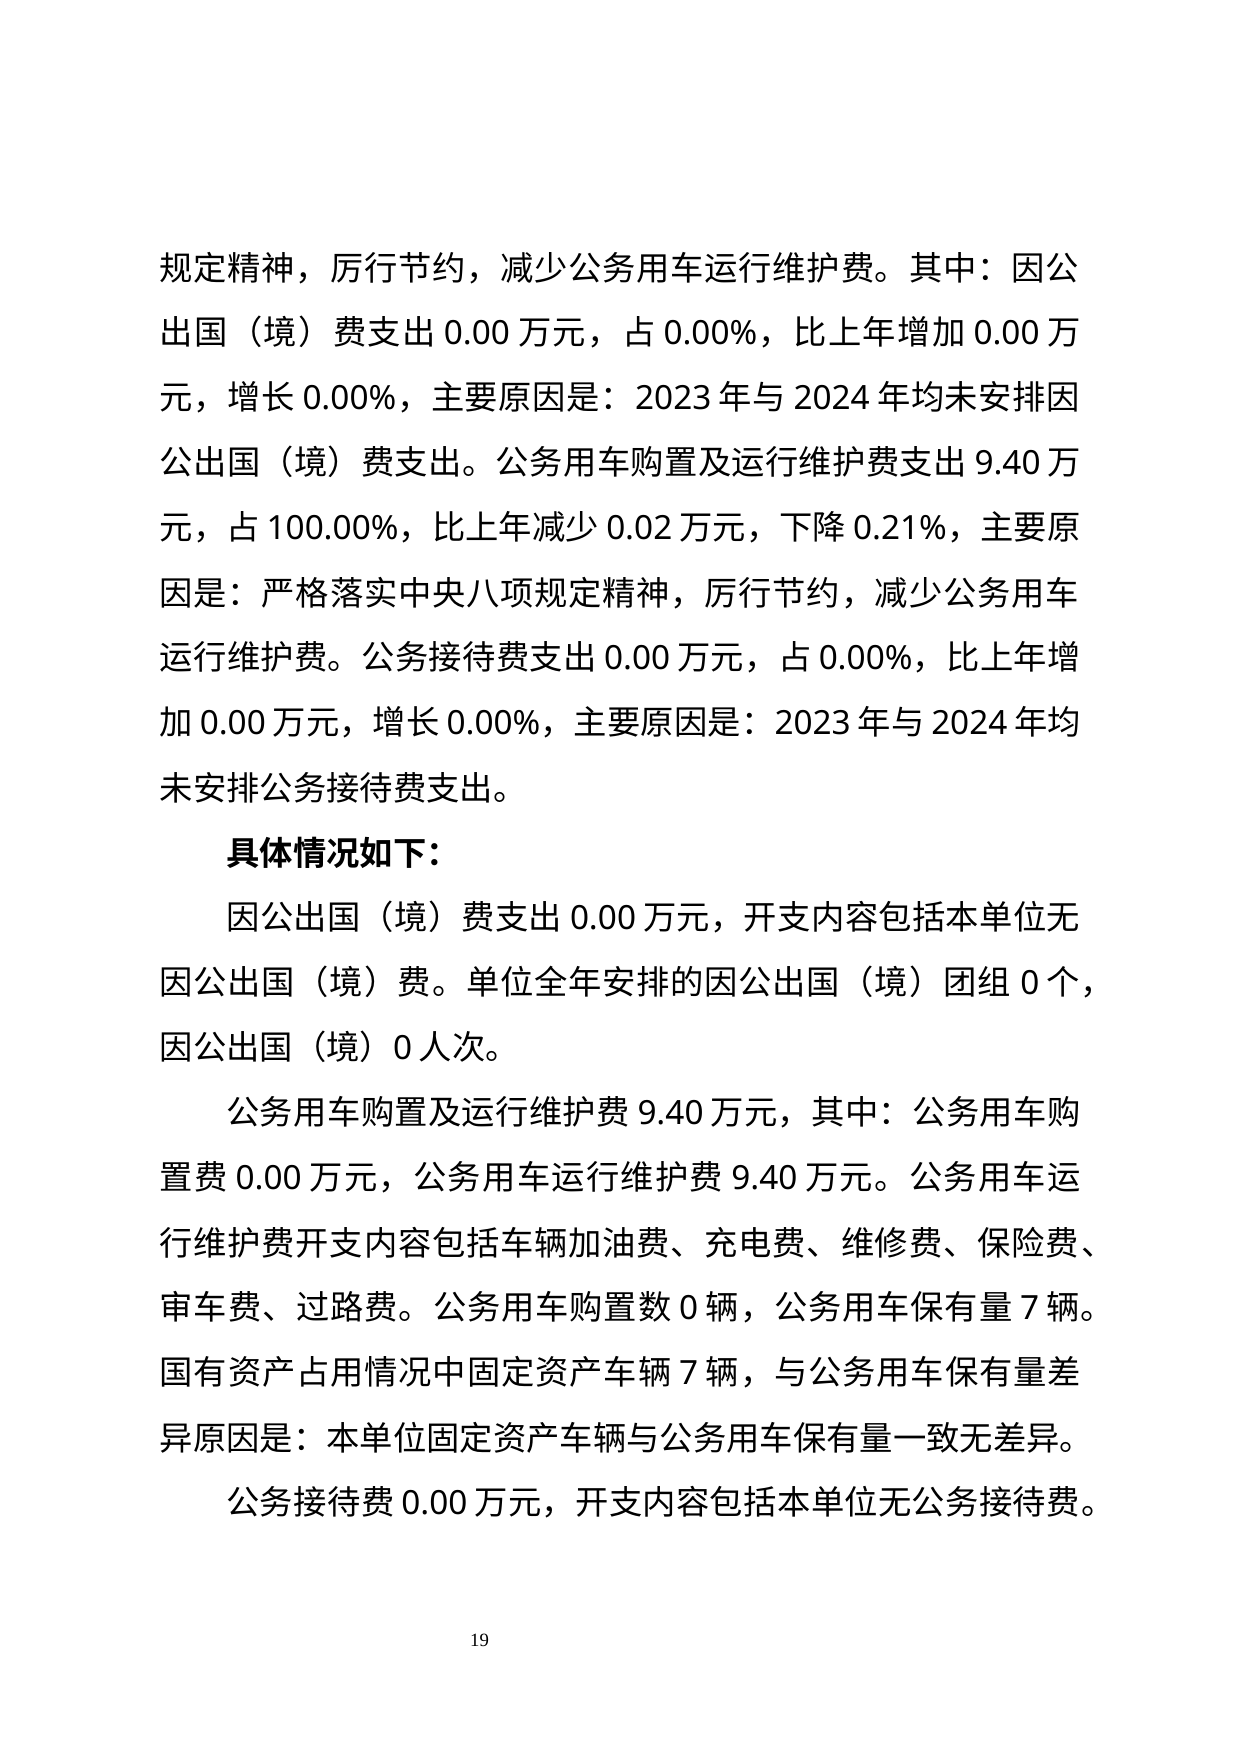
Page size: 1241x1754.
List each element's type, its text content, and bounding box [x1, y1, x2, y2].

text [159, 233, 1081, 818]
text 具体情况如下： [159, 818, 1081, 883]
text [159, 1468, 1081, 1533]
text 因公出国（境）费支出0.00万元，开支内容包括本单位无因公出国（境）费。单位全年安排的因公出国（境）团组0个，因公出国（境）0人次。 [159, 883, 1081, 1078]
text 公务用车购置及运行维护费9.40万元，其中：公务用车购置费0.00万元，公务用车运行维护费9.40万元。公务用车运行维护费开支内容包括车辆加油费、充电费、维修费、保险费、审车费、过路费。公务用车购置数0辆，公务用车保有量7辆。国有资产占用情况中固定资产车辆7辆，与公务用车保有量差异原因是：本单位固定资产车辆与公务用车保有量一致无差异。 [159, 1078, 1081, 1468]
